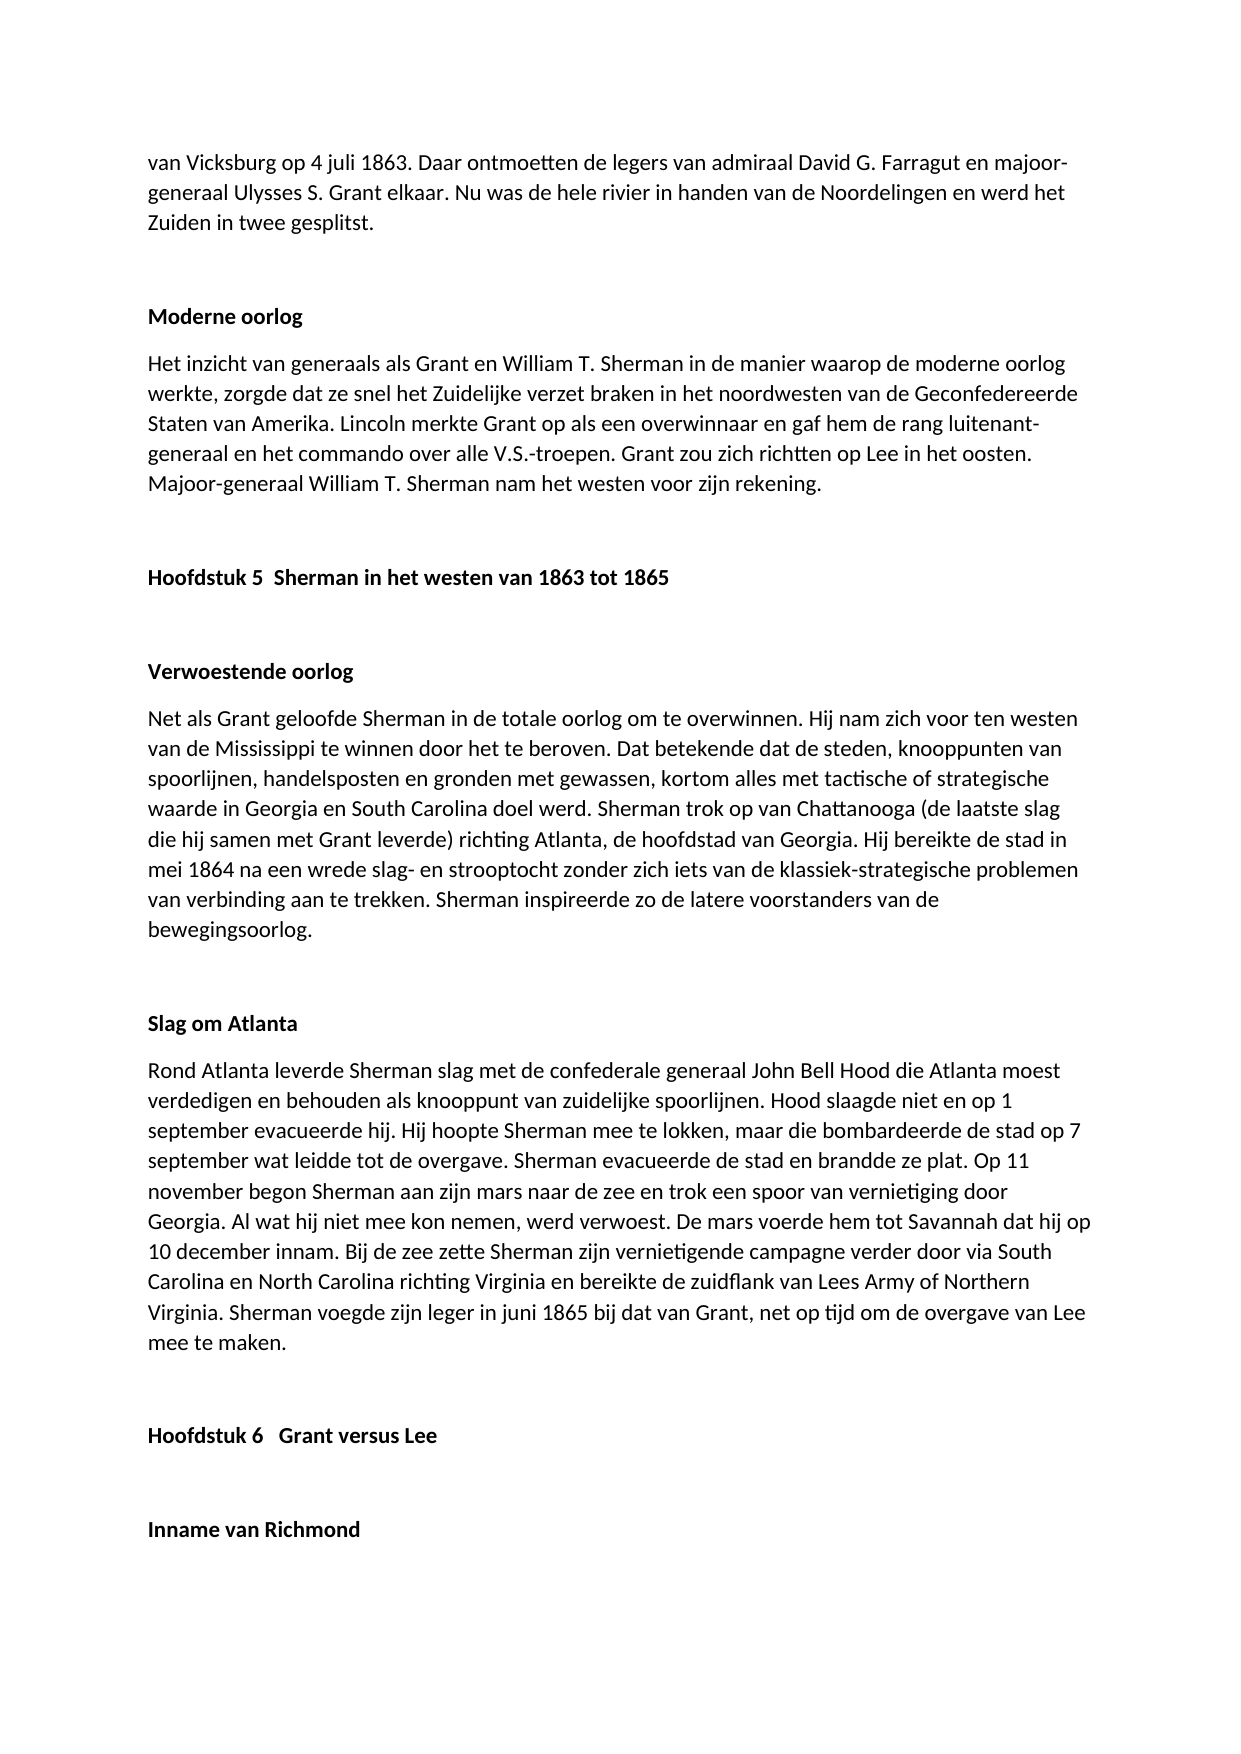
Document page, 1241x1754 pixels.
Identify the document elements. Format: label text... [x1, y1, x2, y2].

text Hoofdstuk 5 Sherman in het westen van 1863 tot 1865 [148, 563, 1093, 591]
text Hoofdstuk 6 Grant versus Lee [148, 1422, 1093, 1449]
text Verwoestende oorlog [148, 657, 1093, 685]
text Net als Grant geloofde Sherman in de totale oorlog om te overwinnen. Hij nam zich voor ten westen van de Mississippi te winnen door het te beroven. Dat betekende dat de steden, knooppunten van spoorlijnen, handelsposten en gronden met gewassen, kortom alles met tactische of strategische waarde in Georgia en South Carolina doel werd. Sherman trok op van Chattanooga (de laatste slag die hij samen met Grant leverde) richting Atlanta, de hoofdstad van Georgia. Hij bereikte de stad in mei 1864 na een wrede slag- en strooptocht zonder zich iets van de klassiek-strategische problemen van verbinding aan te trekken. Sherman inspireerde zo de latere voorstanders van de bewegingsoorlog. [148, 704, 1093, 943]
text Het inzicht van generaals als Grant en William T. Sherman in de manier waarop de moderne oorlog werkte, zorgde dat ze snel het Zuidelijke verzet braken in het noordwesten van de Geconfedereerde Staten van Amerika. Lincoln merkte Grant op als een overwinnaar en gaf hem de rang luitenant-generaal en het commando over alle V.S.-troepen. Grant zou zich richtten op Lee in het oosten. Majoor-generaal William T. Sherman nam het westen voor zijn rekening. [148, 349, 1093, 497]
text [148, 148, 1093, 236]
text Rond Atlanta leverde Sherman slag met de confederale generaal John Bell Hood die Atlanta moest verdedigen en behouden als knooppunt van zuidelijke spoorlijnen. Hood slaagde niet en op 1 september evacueerde hij. Hij hoopte Sherman mee te lokken, maar die bombardeerde de stad op 7 september wat leidde tot de overgave. Sherman evacueerde de stad en brandde ze plat. Op 11 november begon Sherman aan zijn mars naar de zee en trok een spoor van vernietiging door Georgia. Al wat hij niet mee kon nemen, werd verwoest. De mars voerde hem tot Savannah dat hij op 10 december innam. Bij de zee zette Sherman zijn vernietigende campagne verder door via South Carolina en North Carolina richting Virginia en bereikte de zuidflank van Lees Army of Northern Virginia. Sherman voegde zijn leger in juni 1865 bij dat van Grant, net op tijd om de overgave van Lee mee te maken. [148, 1056, 1093, 1356]
text Moderne oorlog [148, 302, 1093, 330]
text Inname van Richmond [148, 1515, 1093, 1543]
text Slag om Atlanta [148, 1009, 1093, 1037]
